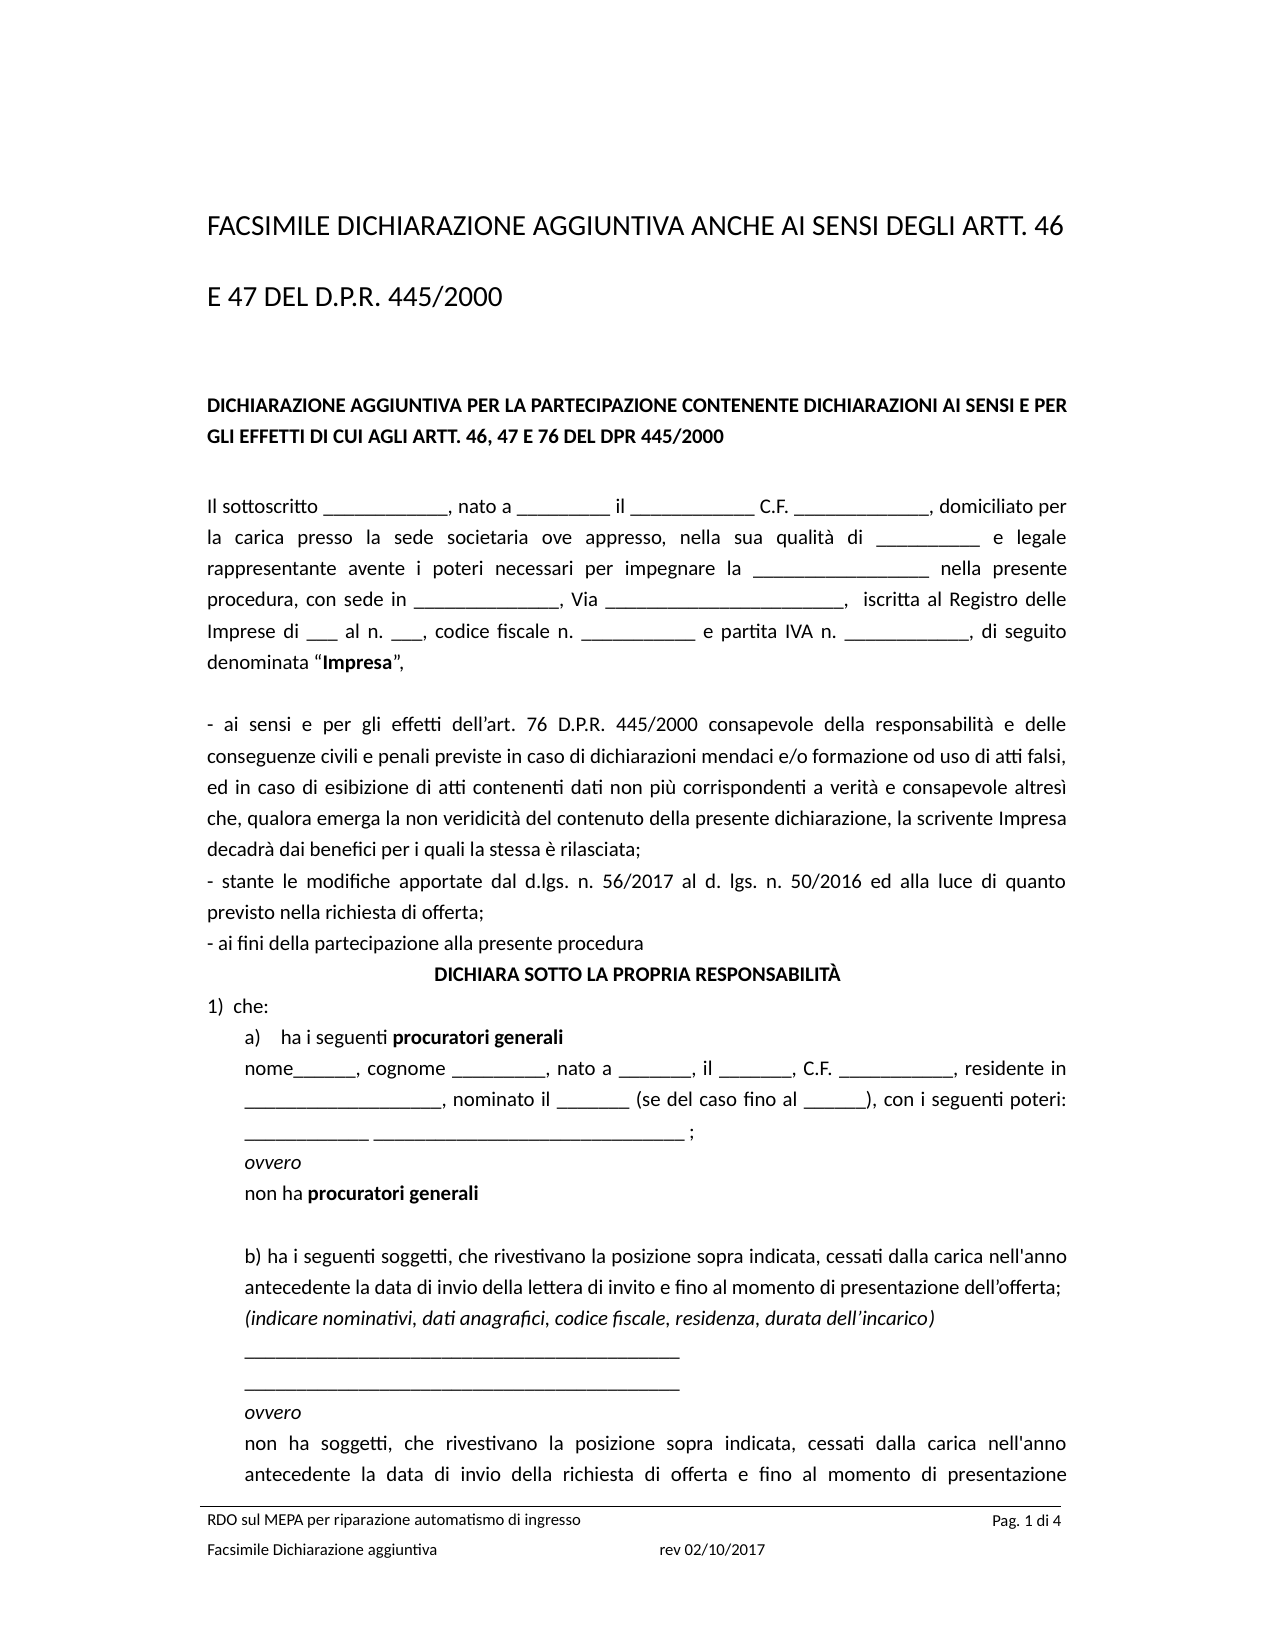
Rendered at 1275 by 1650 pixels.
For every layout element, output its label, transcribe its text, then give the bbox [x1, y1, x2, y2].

text non ha procuratori generali [244, 1176, 1068, 1207]
list - stante le modifiche apportate dal d.lgs. n. 56/2017 al d. lgs. n. 50/2016 ed alla luce di quanto previsto nella richiesta di offerta; [207, 863, 1068, 926]
text Il sottoscritto ____________, nato a _________ il ____________ C.F. _____________, domiciliato per la carica presso la sede societaria ove appresso, nella sua qualità di __________ e legale rappresentante avente i poteri necessari per impegnare la _________________ nella presente procedura, con sede in ______________, Via _______________________, iscritta al Registro delle Imprese di ___ al n. ___, codice fiscale n. ___________ e partita IVA n. ____________, di seguito denominata “Impresa”, [207, 488, 1068, 676]
list __________________________________________ [244, 1332, 1068, 1363]
text FACSIMILE DICHIARAZIONE AGGIUNTIVA ANCHE AI SENSI DEGLI ARTT. 46 E 47 DEL D.P.R. 445/2000 [207, 207, 1068, 314]
list (indicare nominativi, dati anagrafici, codice fiscale, residenza, durata dell’incarico) [244, 1301, 1068, 1332]
text nome______, cognome _________, nato a _______, il _______, C.F. ___________, residente in ___________________, nominato il _______ (se del caso fino al ______), con i seguenti poteri: ____________ ______________________________ ; [244, 1051, 1068, 1144]
text b) ha i seguenti soggetti, che rivestivano la posizione sopra indicata, cessati dalla carica nell'anno antecedente la data di invio della lettera di invito e fino al momento di presentazione dell’offerta; [244, 1238, 1068, 1301]
list __________________________________________ [244, 1363, 1068, 1394]
text ovvero [244, 1144, 1068, 1176]
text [244, 1426, 1068, 1488]
list 1) che: [207, 988, 1068, 1019]
text - ai sensi e per gli effetti dell’art. 76 D.P.R. 445/2000 consapevole della responsabilità e delle conseguenze civili e penali previste in caso di dichiarazioni mendaci e/o formazione od uso di atti falsi, ed in caso di esibizione di atti contenenti dati non più corrispondenti a verità e consapevole altresì che, qualora emerga la non veridicità del contenuto della presente dichiarazione, la scrivente Impresa decadrà dai benefici per i quali la stessa è rilasciata; [207, 707, 1068, 863]
text - ai fini della partecipazione alla presente procedura [207, 926, 1068, 957]
text DICHIARA SOTTO LA PROPRIA RESPONSABILITÀ [207, 957, 1068, 988]
list ovvero [244, 1394, 1068, 1426]
text a) ha i seguenti procuratori generali [244, 1019, 1068, 1051]
text DICHIARAZIONE AGGIUNTIVA per la partecipazione CONTENENTE DICHIARAZIONI AI SENSI E PER GLI EFFETTI DI CUI AGLI ARTT. 46, 47 E 76 DEL DPR 445/2000 [207, 387, 1068, 450]
